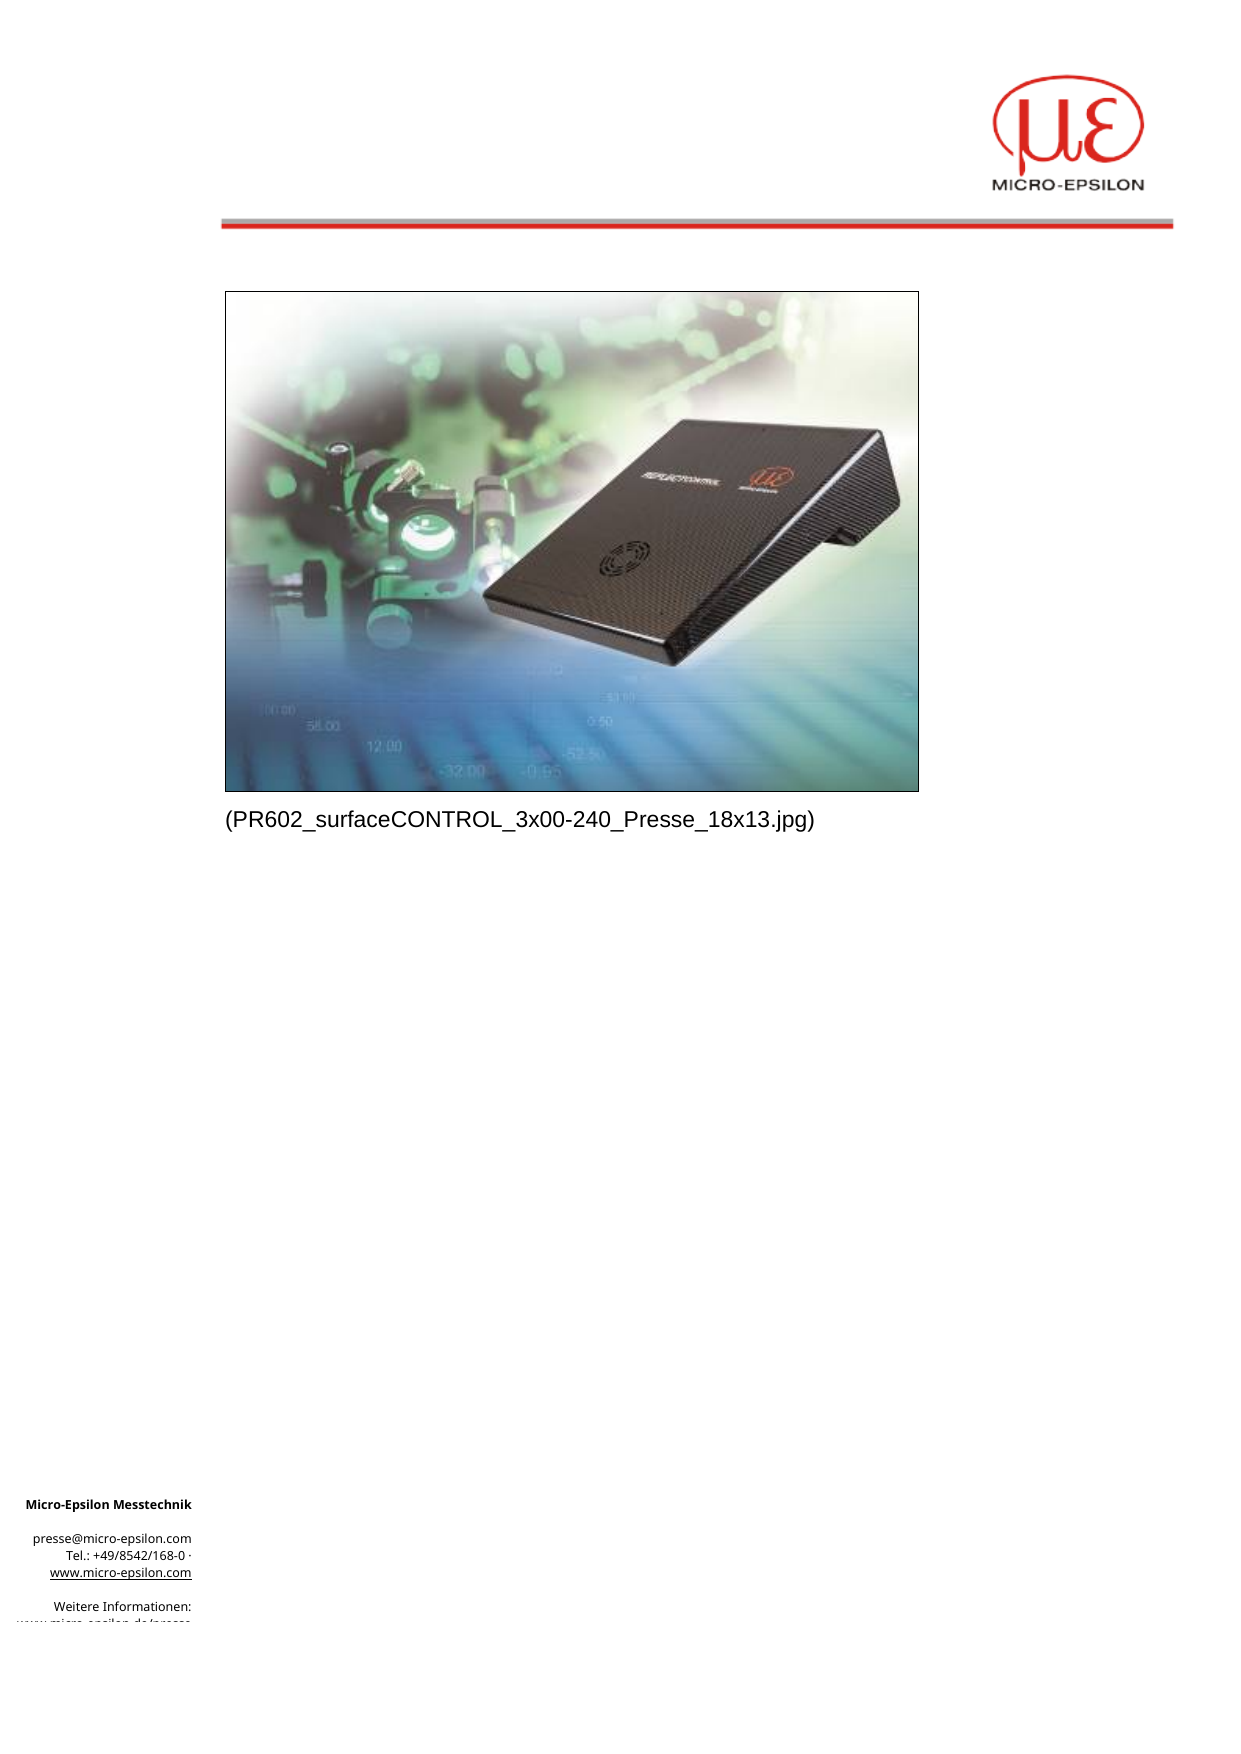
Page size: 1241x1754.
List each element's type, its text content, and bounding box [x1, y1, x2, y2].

picture [226, 292, 918, 791]
text (PR602_surfaceCONTROL_3x00-240_Presse_18x13.jpg) [225, 806, 919, 832]
